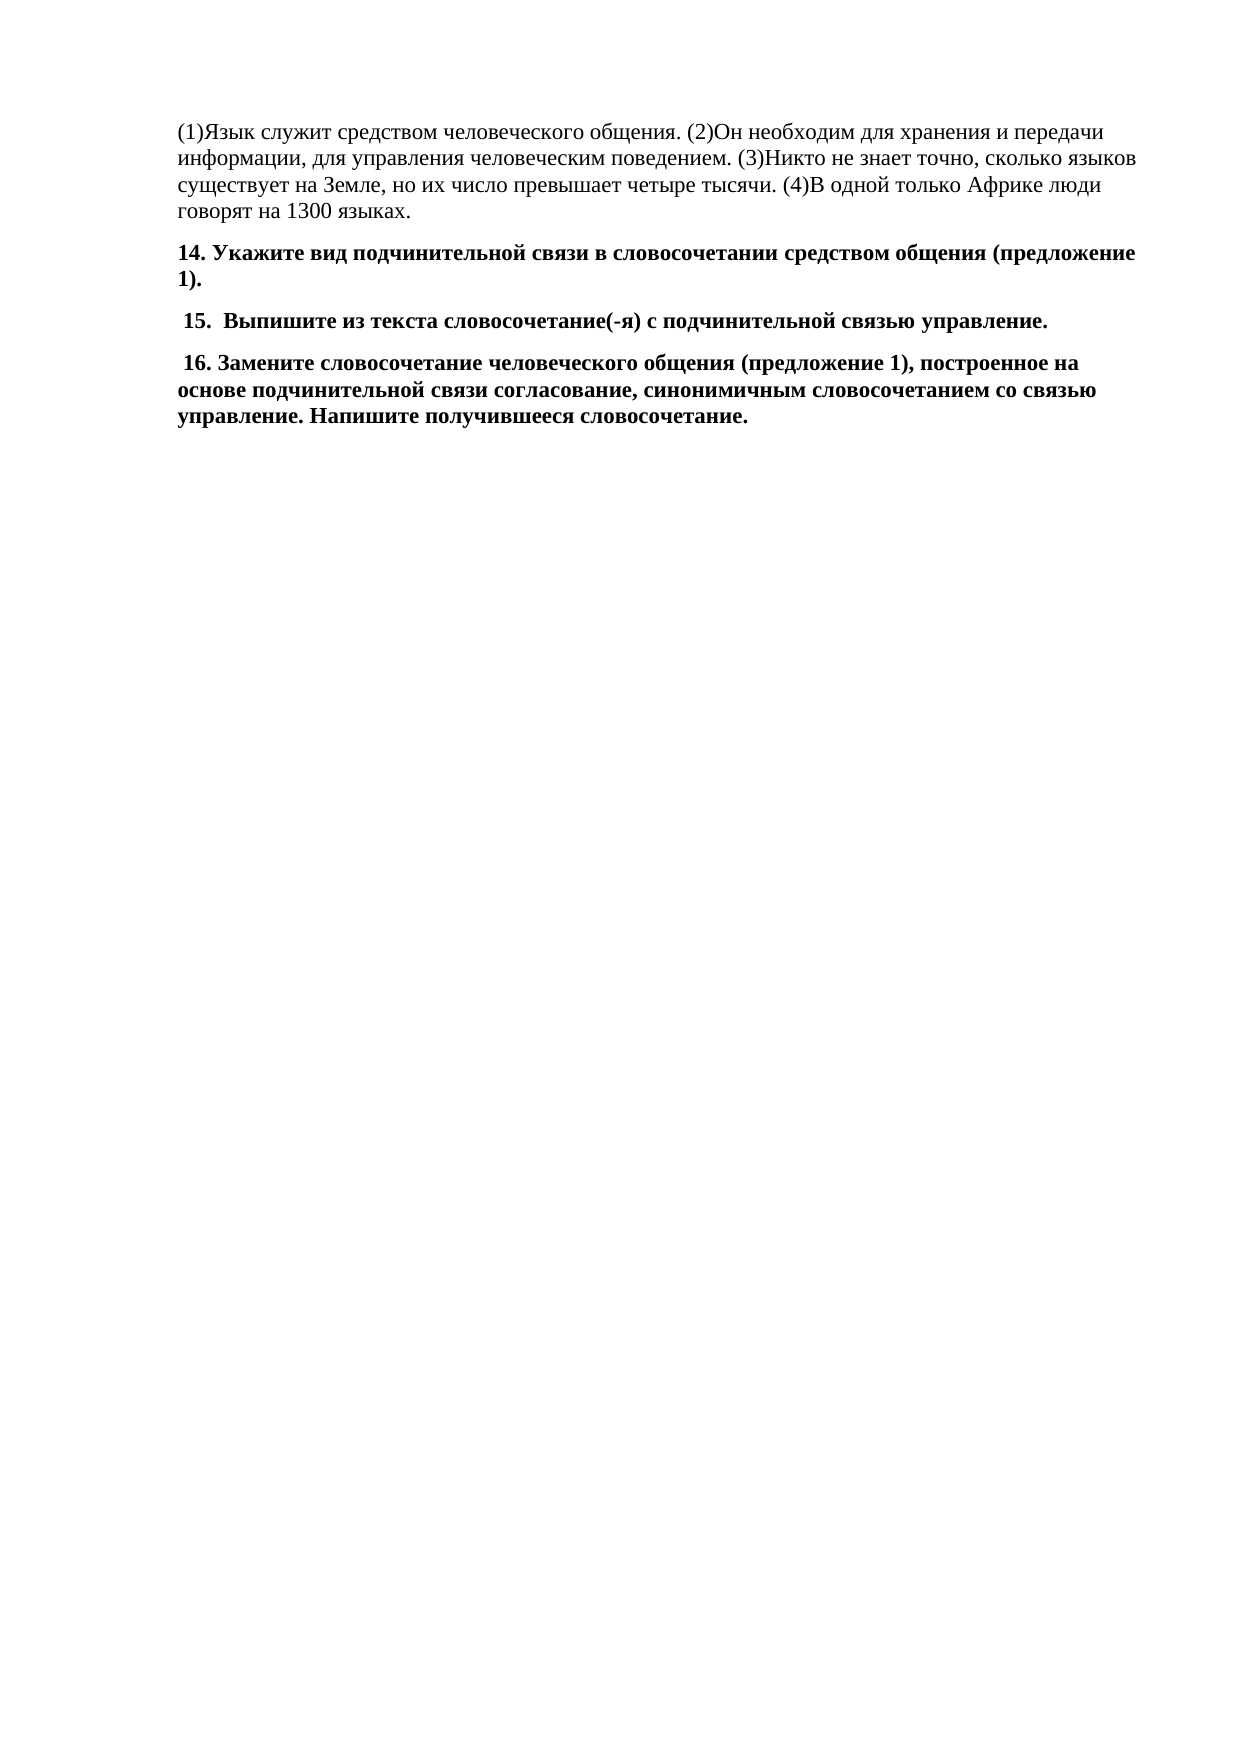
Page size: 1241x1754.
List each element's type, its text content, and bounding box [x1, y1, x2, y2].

text 15. Выпишите из текста словосочетание(-я) с подчинительной связью управление. [177, 307, 1152, 334]
text 16. Замените словосочетание человеческого общения (предложение 1), построенное на основе подчинительной связи согласование, синонимичным словосочетанием со связью управление. Напишите получившееся словосочетание. [177, 349, 1152, 428]
text (1)Язык служит средством человеческого общения. (2)Он необходим для хранения и передачи информации, для управления человеческим поведением. (3)Никто не знает точно, сколько языков существует на Земле, но их число превышает четыре тысячи. (4)В одной только Африке люди говорят на 1300 языках. [177, 118, 1152, 223]
text 14. Укажите вид подчинительной связи в словосочетании средством общения (предложение 1). [202, 239, 1152, 292]
